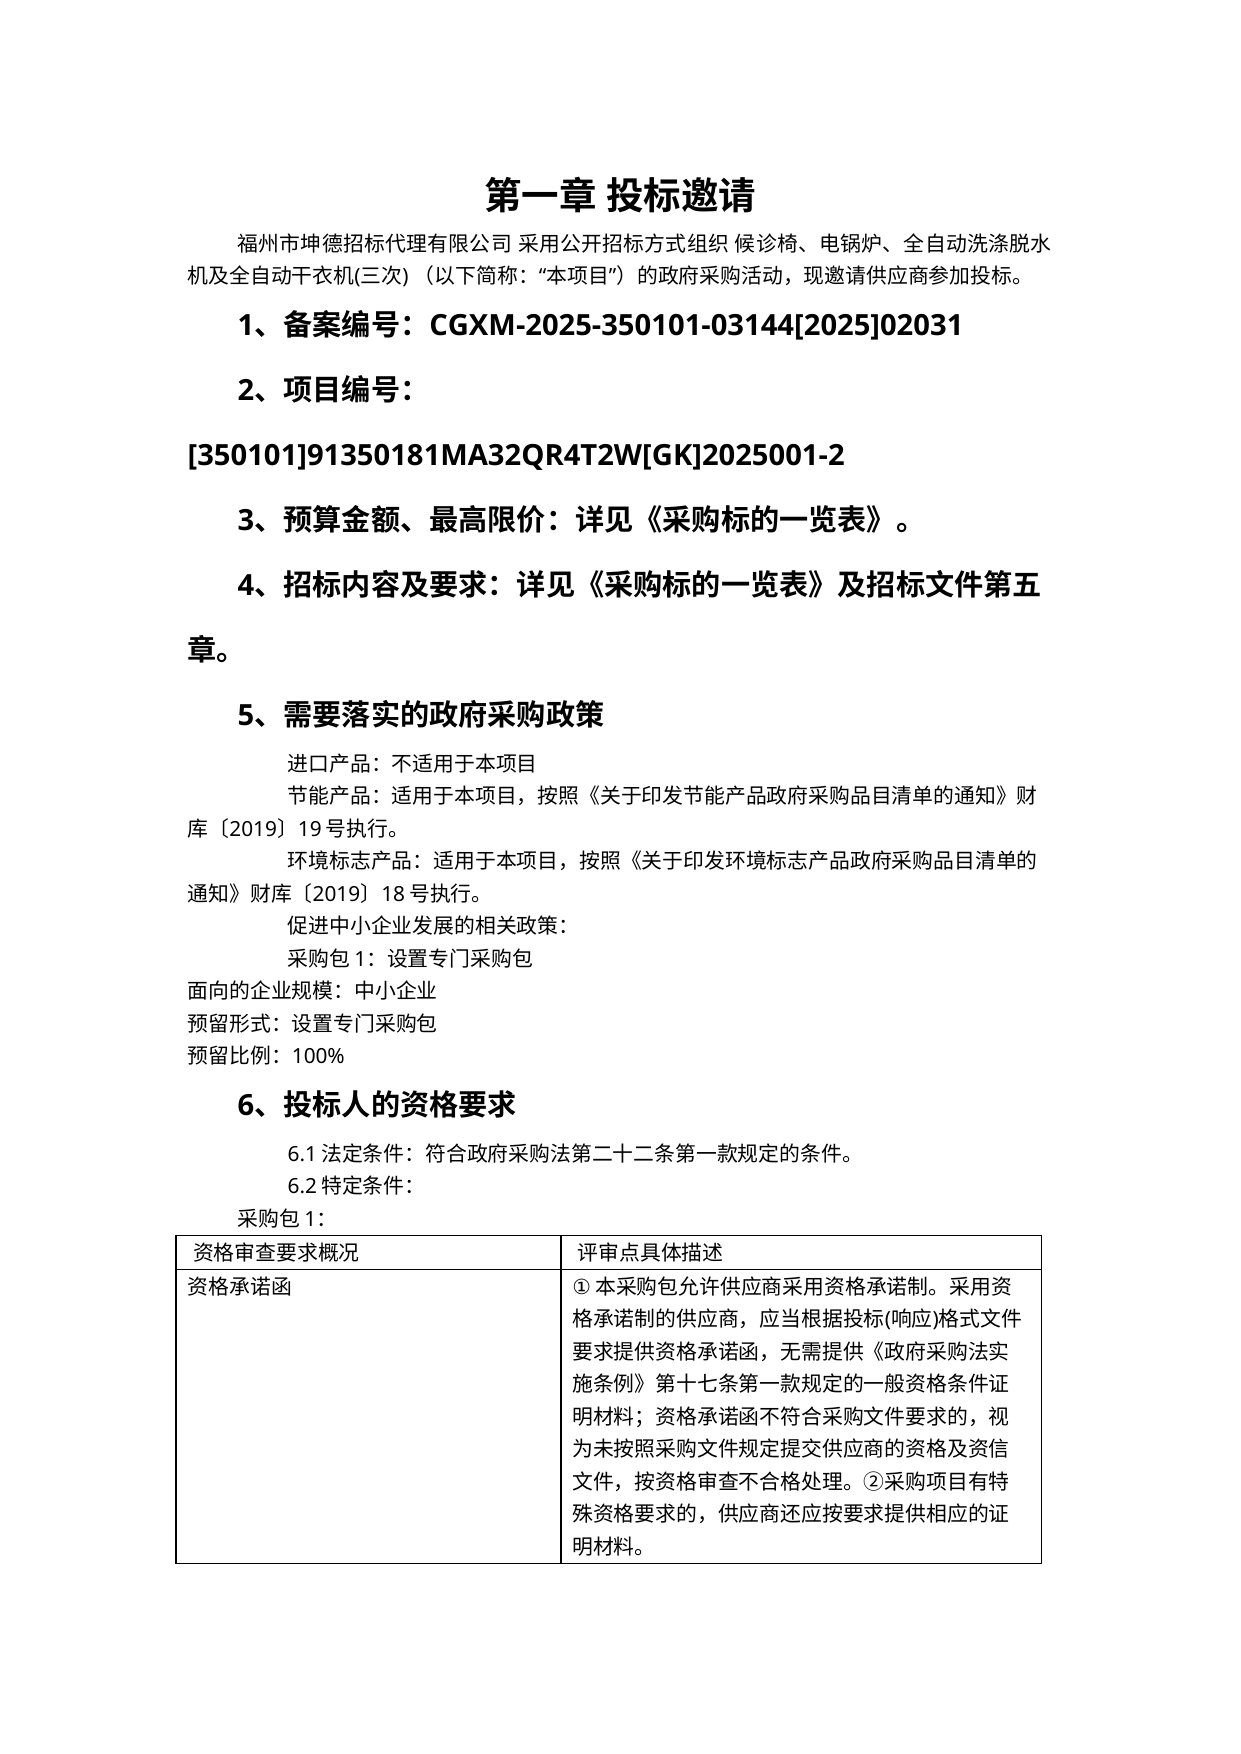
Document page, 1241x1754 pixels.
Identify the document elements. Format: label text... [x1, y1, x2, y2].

text 6.2特定条件： [187, 1169, 1053, 1202]
text 4、招标内容及要求：详见《采购标的一览表》及招标文件第五章。 [187, 552, 1053, 682]
text 采购包1： [187, 1202, 1053, 1234]
text 环境标志产品：适用于本项目，按照《关于印发环境标志产品政府采购品目清单的通知》财库〔2019〕18号执行。 [187, 844, 1053, 909]
table_header 资格审查要求概况 [177, 1236, 560, 1268]
text 福州市坤德招标代理有限公司 采用公开招标方式组织 候诊椅、电锅炉、全自动洗涤脱水机及全自动干衣机(三次) （以下简称：“本项目”）的政府采购活动，现邀请供应商参加投标。 [187, 227, 1053, 292]
text 5、需要落实的政府采购政策 [187, 682, 1053, 747]
text 1、备案编号：CGXM-2025-350101-03144[2025]02031 [187, 292, 1053, 357]
text 3、预算金额、最高限价：详见《采购标的一览表》。 [187, 487, 1053, 552]
text 预留比例：100% [187, 1039, 1053, 1072]
text 节能产品：适用于本项目，按照《关于印发节能产品政府采购品目清单的通知》财库〔2019〕19号执行。 [187, 779, 1053, 844]
table_header 评审点具体描述 [562, 1236, 1041, 1268]
text 6.1法定条件：符合政府采购法第二十二条第一款规定的条件。 [187, 1137, 1053, 1169]
text 第一章 投标邀请 [187, 162, 1053, 227]
table_cell 资格承诺函 [177, 1270, 560, 1563]
table_cell ①本采购包允许供应商采用资格承诺制。采用资格承诺制的供应商，应当根据投标(响应)格式文件要求提供资格承诺函，无需提供《政府采购法实施条例》第十七条第一款规定的一般资格条件证明材料；资格承诺函不符合采购文件要求的，视为未按照采购文件规定提交供应商的资格及资信文件，按资格审查不合格处理。②采购项目有特殊资格要求的，供应商还应按要求提供相应的证明材料。 [562, 1270, 1041, 1563]
text 进口产品：不适用于本项目 [187, 747, 1053, 779]
text 6、投标人的资格要求 [187, 1072, 1053, 1137]
text 2、项目编号：[350101]91350181MA32QR4T2W[GK]2025001-2 [187, 357, 1053, 487]
text 面向的企业规模：中小企业 [187, 974, 1053, 1007]
text 促进中小企业发展的相关政策： [187, 909, 1053, 942]
text 预留形式：设置专门采购包 [187, 1007, 1053, 1039]
text 采购包1：设置专门采购包 [187, 942, 1053, 974]
